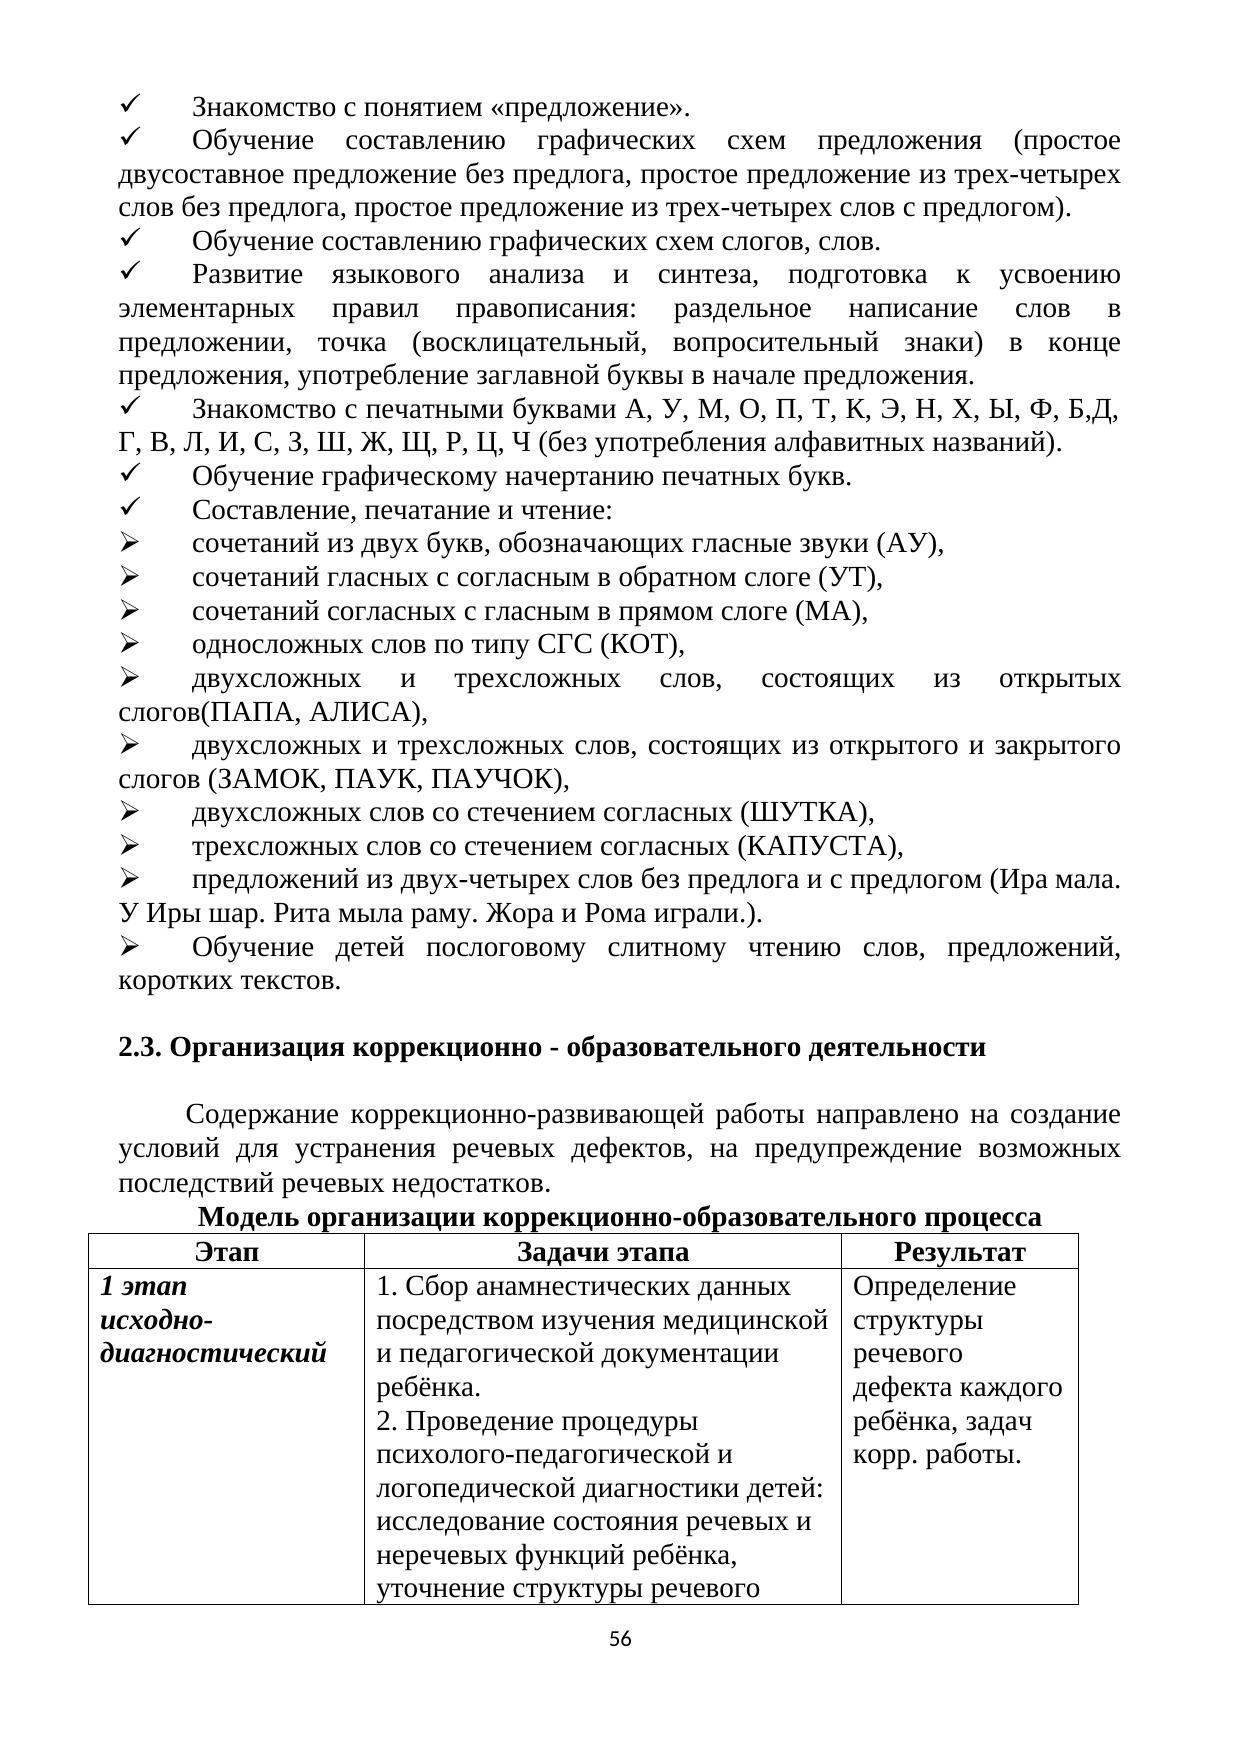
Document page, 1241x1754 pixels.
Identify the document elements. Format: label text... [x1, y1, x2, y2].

table_header Этап [89, 1234, 364, 1267]
list сочетаний согласных с гласным в прямом слоге (МА), [118, 593, 1122, 626]
list сочетаний из двух букв, обозначающих гласные звуки (АУ), [118, 525, 1122, 559]
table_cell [89, 1269, 364, 1604]
list Знакомство с понятием «предложение». [118, 89, 1122, 122]
table_header Задачи этапа [365, 1234, 841, 1267]
text Содержание коррекционно-развивающей работы направлено на создание условий для устранения речевых дефектов, на предупреждение возможных последствий речевых недостатков. [118, 1097, 1122, 1199]
list сочетаний гласных с согласным в обратном слоге (УТ), [118, 559, 1122, 593]
list Обучение составлению графических схем слогов, слов. [118, 223, 1122, 257]
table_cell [365, 1269, 841, 1604]
text Модель организации коррекционно-образовательного процесса [118, 1199, 1122, 1233]
list Обучение составлению графических схем предложения (простое двусоставное предложение без предлога, простое предложение из трех-четырех слов без предлога, простое предложение из трех-четырех слов с предлогом). [118, 122, 1122, 223]
text 2.3. Организация коррекционно - образовательного деятельности [118, 1029, 1122, 1063]
list двухсложных слов со стечением согласных (ШУТКА), [118, 794, 1122, 828]
list Составление, печатание и чтение: [118, 492, 1122, 525]
list трехсложных слов со стечением согласных (КАПУСТА), [118, 828, 1122, 862]
list Развитие языкового анализа и синтеза, подготовка к усвоению элементарных правил правописания: раздельное написание слов в предложении, точка (восклицательный, вопросительный знаки) в конце предложения, употребление заглавной буквы в начале предложения. [118, 257, 1122, 391]
list односложных слов по типу СГС (КОТ), [118, 626, 1122, 660]
list Обучение графическому начертанию печатных букв. [118, 458, 1122, 492]
table_header Результат [842, 1234, 1078, 1267]
list Знакомство с печатными буквами А, У, М, О, П, Т, К, Э, Н, Х, Ы, Ф, Б,Д, Г, В, Л, И, С, З, Ш, Ж, Щ, Р, Ц, Ч (без употребления алфавитных названий). [118, 391, 1122, 458]
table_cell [842, 1269, 1078, 1604]
list Обучение детей послоговому слитному чтению слов, предложений, коротких текстов. [118, 929, 1122, 996]
list предложений из двух-четырех слов без предлога и с предлогом (Ира мала. У Иры шар. Рита мыла раму. Жора и Рома играли.). [118, 862, 1122, 929]
list двухсложных и трехсложных слов, состоящих из открытого и закрытого слогов (ЗАМОК, ПАУК, ПАУЧОК), [118, 727, 1122, 794]
list двухсложных и трехсложных слов, состоящих из открытых слогов(ПАПА, АЛИСА), [118, 660, 1122, 727]
